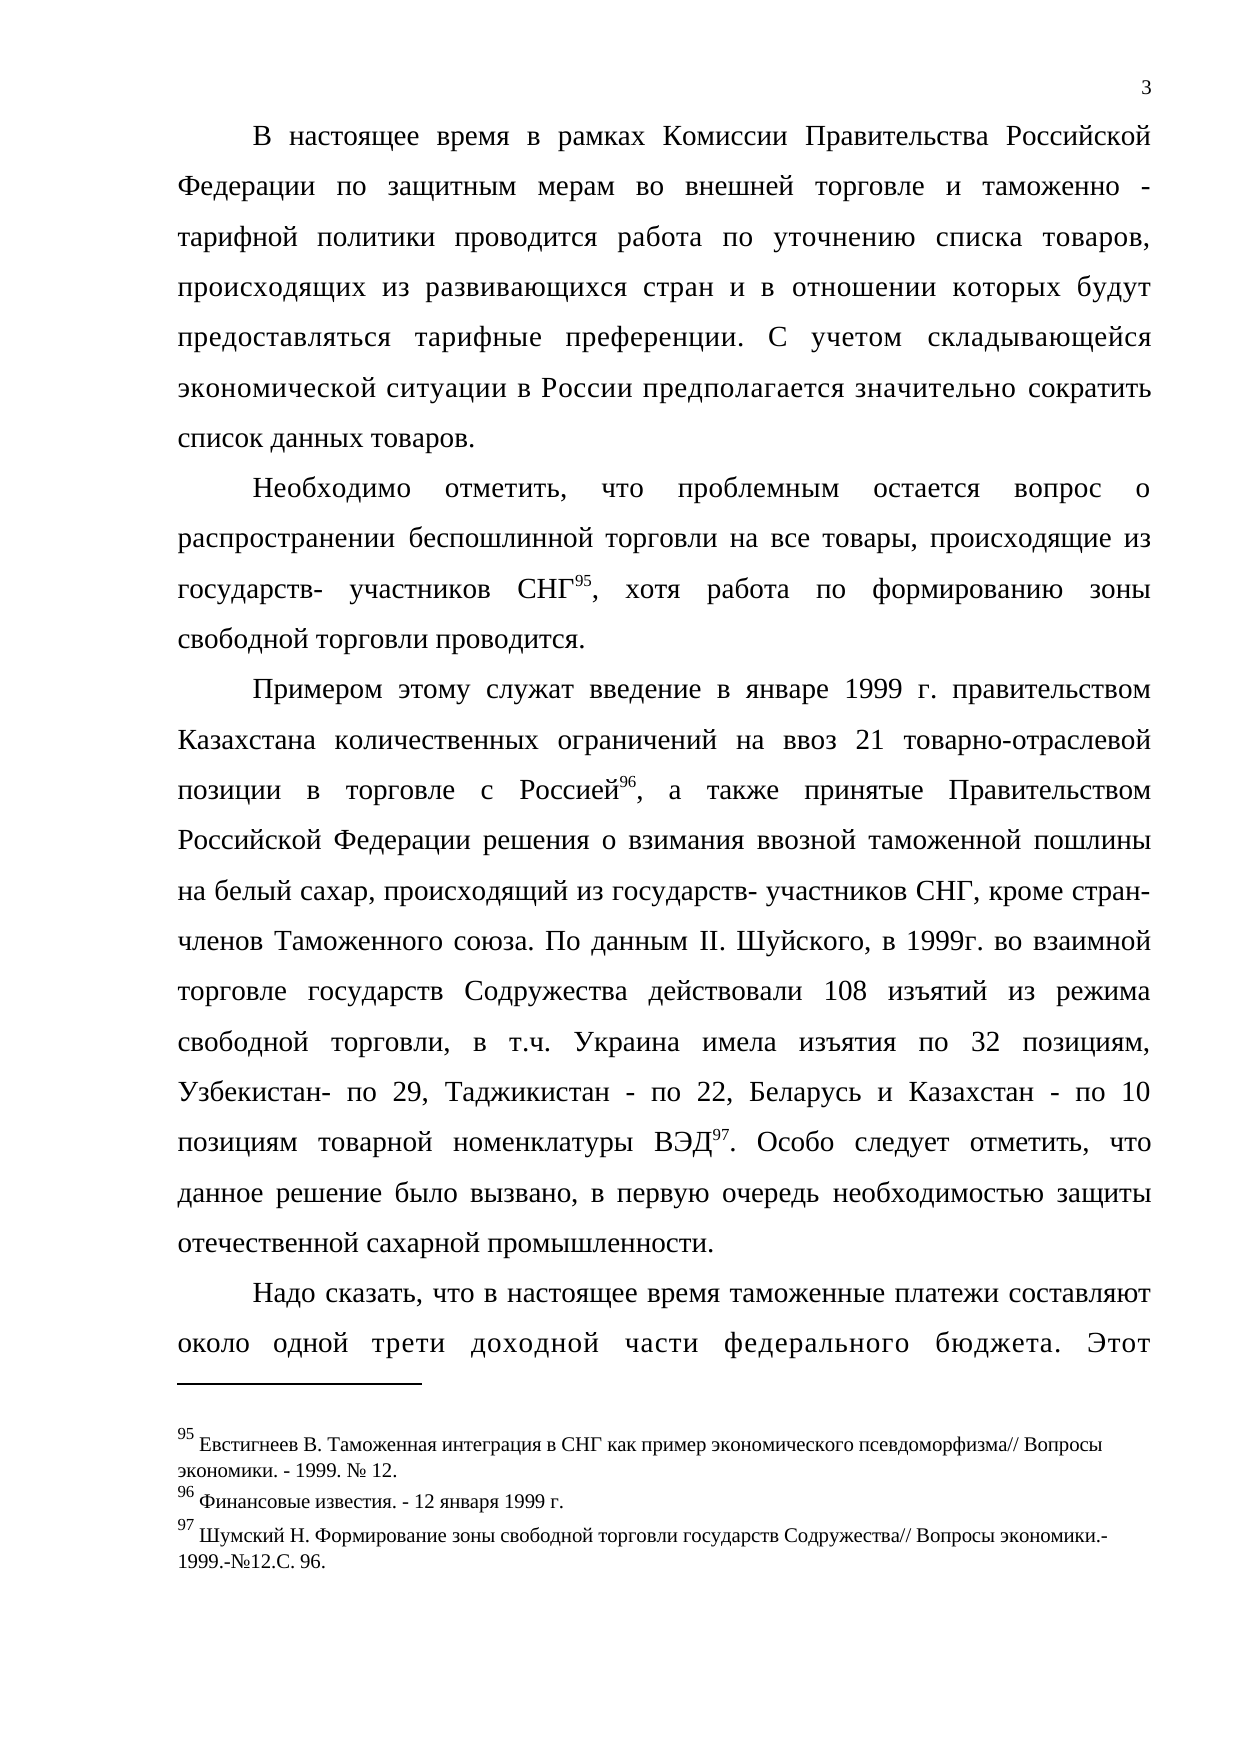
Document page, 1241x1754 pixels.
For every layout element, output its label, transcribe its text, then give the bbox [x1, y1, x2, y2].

text Необходимо отметить, что проблемным остается вопрос о распространении беспошлинной торговли на все товары, происходящие из государств- участников СНГ, хотя работа по формированию зоны свободной торговли проводится. [177, 470, 1152, 655]
text В настоящее время в рамках Комиссии Правительства Российской Федерации по защитным мерам во внешней торговле и таможенно - тарифной политики проводится работа по уточнению списка товаров, происходящих из развивающихся стран и в отношении которых будут предоставляться тарифные преференции. С учетом складывающейся экономической ситуации в России предполагается значительно сократить список данных товаров. [177, 118, 1152, 453]
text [177, 1275, 1152, 1359]
text Примером этому служат введение в январе 1999 г. правительством Казахстана количественных ограничений на ввоз 21 товарно-отраслевой позиции в торговле с Россией, а также принятые Правительством Российской Федерации решения о взимания ввозной таможенной пошлины на белый сахар, происходящий из государств- участников СНГ, кроме стран-членов Таможенного союза. По данным II. Шуйского, в 1999г. во взаимной торговле государств Содружества действовали 108 изъятий из режима свободной торговли, в т.ч. Украина имела изъятия по 32 позициям, Узбекистан- по 29, Таджикистан - по 22, Беларусь и Казахстан - по 10 позициям товарной номенклатуры ВЭД. Особо следует отметить, что данное решение было вызвано, в первую очередь необходимостью защиты отечественной сахарной промышленности. [177, 672, 1152, 1258]
